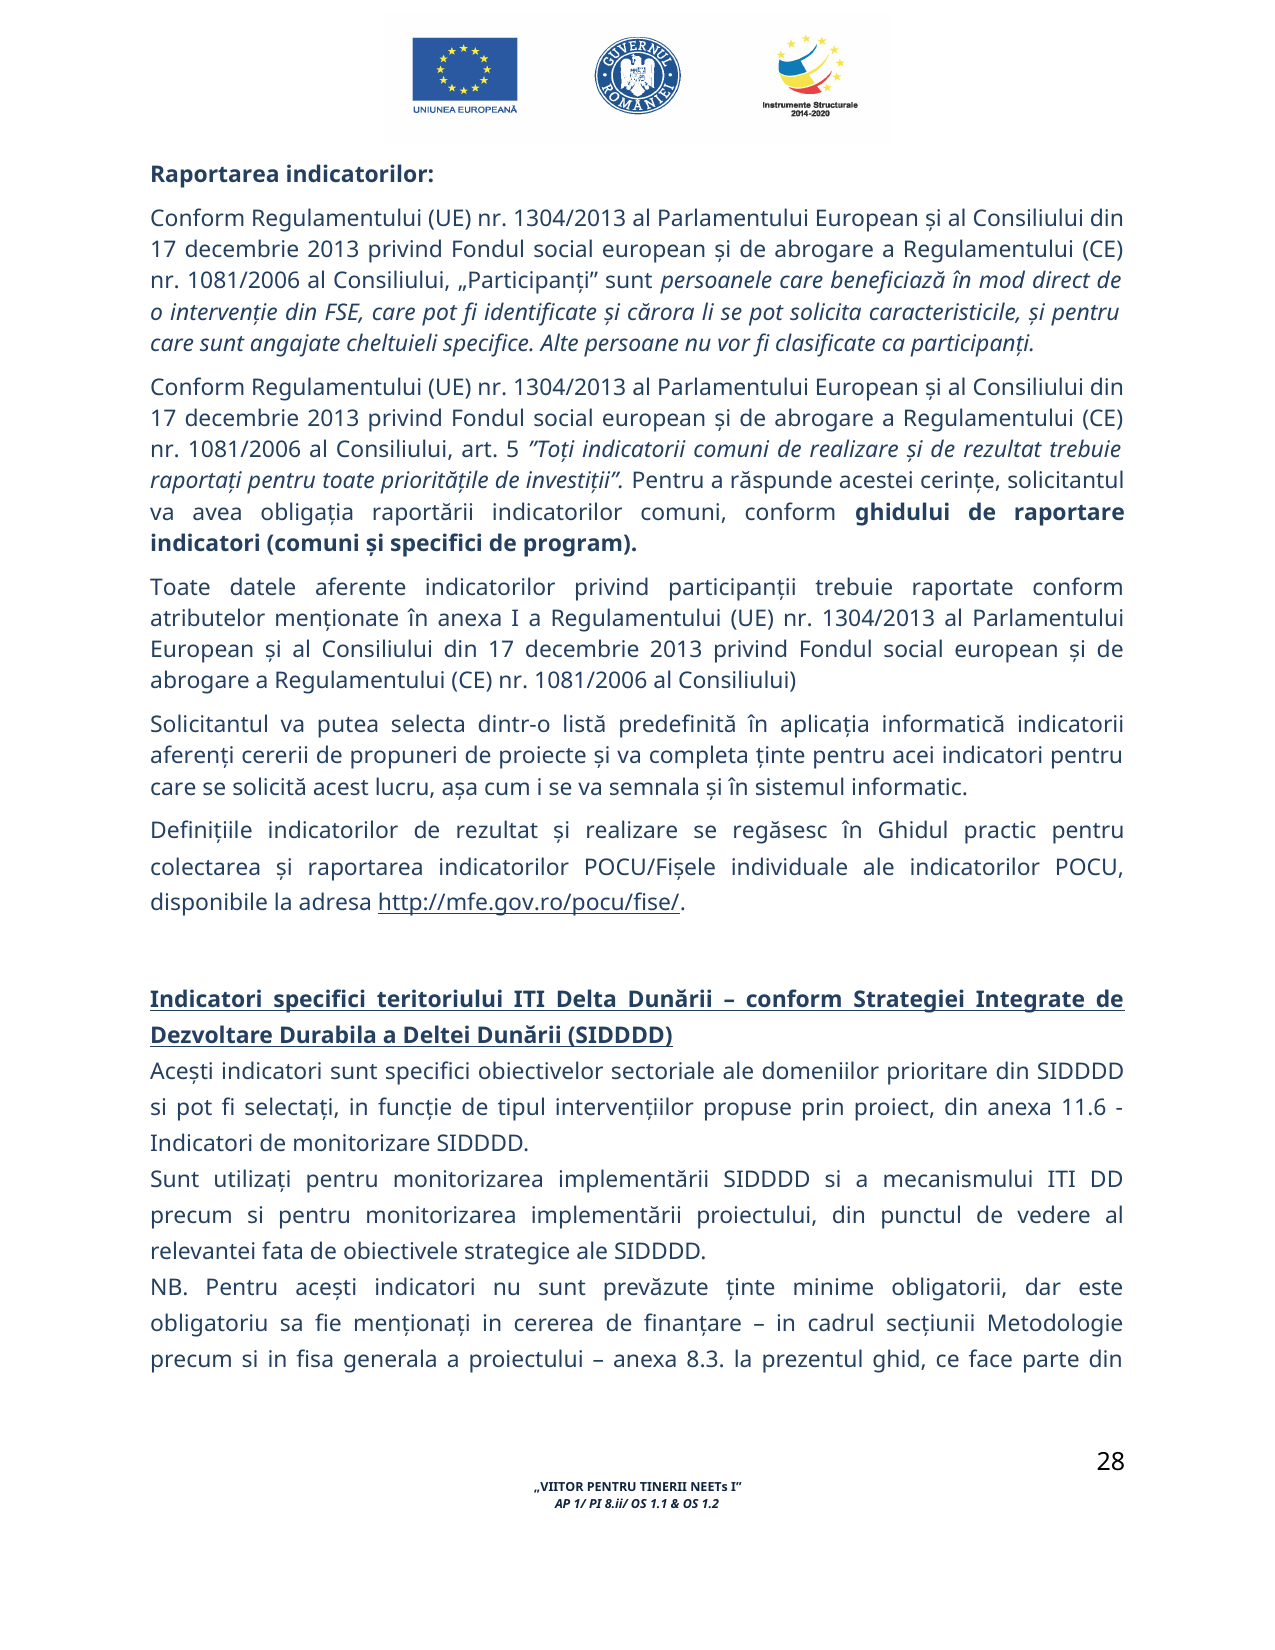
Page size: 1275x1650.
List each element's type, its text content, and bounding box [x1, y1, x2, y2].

text Solicitantul va putea selecta dintr-o listă predefinită în aplicația informatică indicatorii aferenți cererii de propuneri de proiecte și va completa ținte pentru acei indicatori pentru care se solicită acest lucru, așa cum i se va semnala și în sistemul informatic. [150, 708, 1125, 802]
text Definițiile indicatorilor de rezultat și realizare se regăsesc în Ghidul practic pentru colectarea și raportarea indicatorilor POCU/Fișele individuale ale indicatorilor POCU, disponibile la adresa http://mfe.gov.ro/pocu/fise/. [150, 814, 1125, 918]
text Acești indicatori sunt specifici obiectivelor sectoriale ale domeniilor prioritare din SIDDDD si pot fi selectați, in funcție de tipul intervențiilor propuse prin proiect, din anexa 11.6 -Indicatori de monitorizare SIDDDD. [150, 1055, 1125, 1158]
text Sunt utilizați pentru monitorizarea implementării SIDDDD si a mecanismului ITI DD precum si pentru monitorizarea implementării proiectului, din punctul de vedere al relevantei fata de obiectivele strategice ale SIDDDD. [150, 1163, 1125, 1266]
text Conform Regulamentului (UE) nr. 1304/2013 al Parlamentului European și al Consiliului din 17 decembrie 2013 privind Fondul social european și de abrogare a Regulamentului (CE) nr. 1081/2006 al Consiliului, „Participanți” sunt persoanele care beneficiază în mod direct de o intervenție din FSE, care pot fi identificate și cărora li se pot solicita caracteristicile, și pentru care sunt angajate cheltuieli specifice. Alte persoane nu vor fi clasificate ca participanți. [150, 202, 1125, 358]
text Toate datele aferente indicatorilor privind participanții trebuie raportate conform atributelor menționate în anexa I a Regulamentului (UE) nr. 1304/2013 al Parlamentului European și al Consiliului din 17 decembrie 2013 privind Fondul social european și de abrogare a Regulamentului (CE) nr. 1081/2006 al Consiliului) [150, 571, 1125, 696]
text Raportarea indicatorilor: [150, 158, 1125, 189]
picture [383, 13, 892, 146]
text Indicatori specifici teritoriului ITI Delta Dunării – conform Strategiei Integrate de Dezvoltare Durabila a Deltei Dunării (SIDDDD) [150, 1011, 1125, 1050]
text Conform Regulamentului (UE) nr. 1304/2013 al Parlamentului European și al Consiliului din 17 decembrie 2013 privind Fondul social european și de abrogare a Regulamentului (CE) nr. 1081/2006 al Consiliului, art. 5 ”Toți indicatorii comuni de realizare și de rezultat trebuie raportați pentru toate prioritățile de investiții”. Pentru a răspunde acestei cerințe, solicitantul va avea obligația raportării indicatorilor comuni, conform ghidului de raportare indicatori (comuni și specifici de program). [150, 371, 1125, 558]
text Indicatori specifici teritoriului ITI Delta Dunării – conform Strategiei Integrate de Dezvoltare Durabila a Deltei Dunării (SIDDDD) [150, 983, 1125, 1010]
